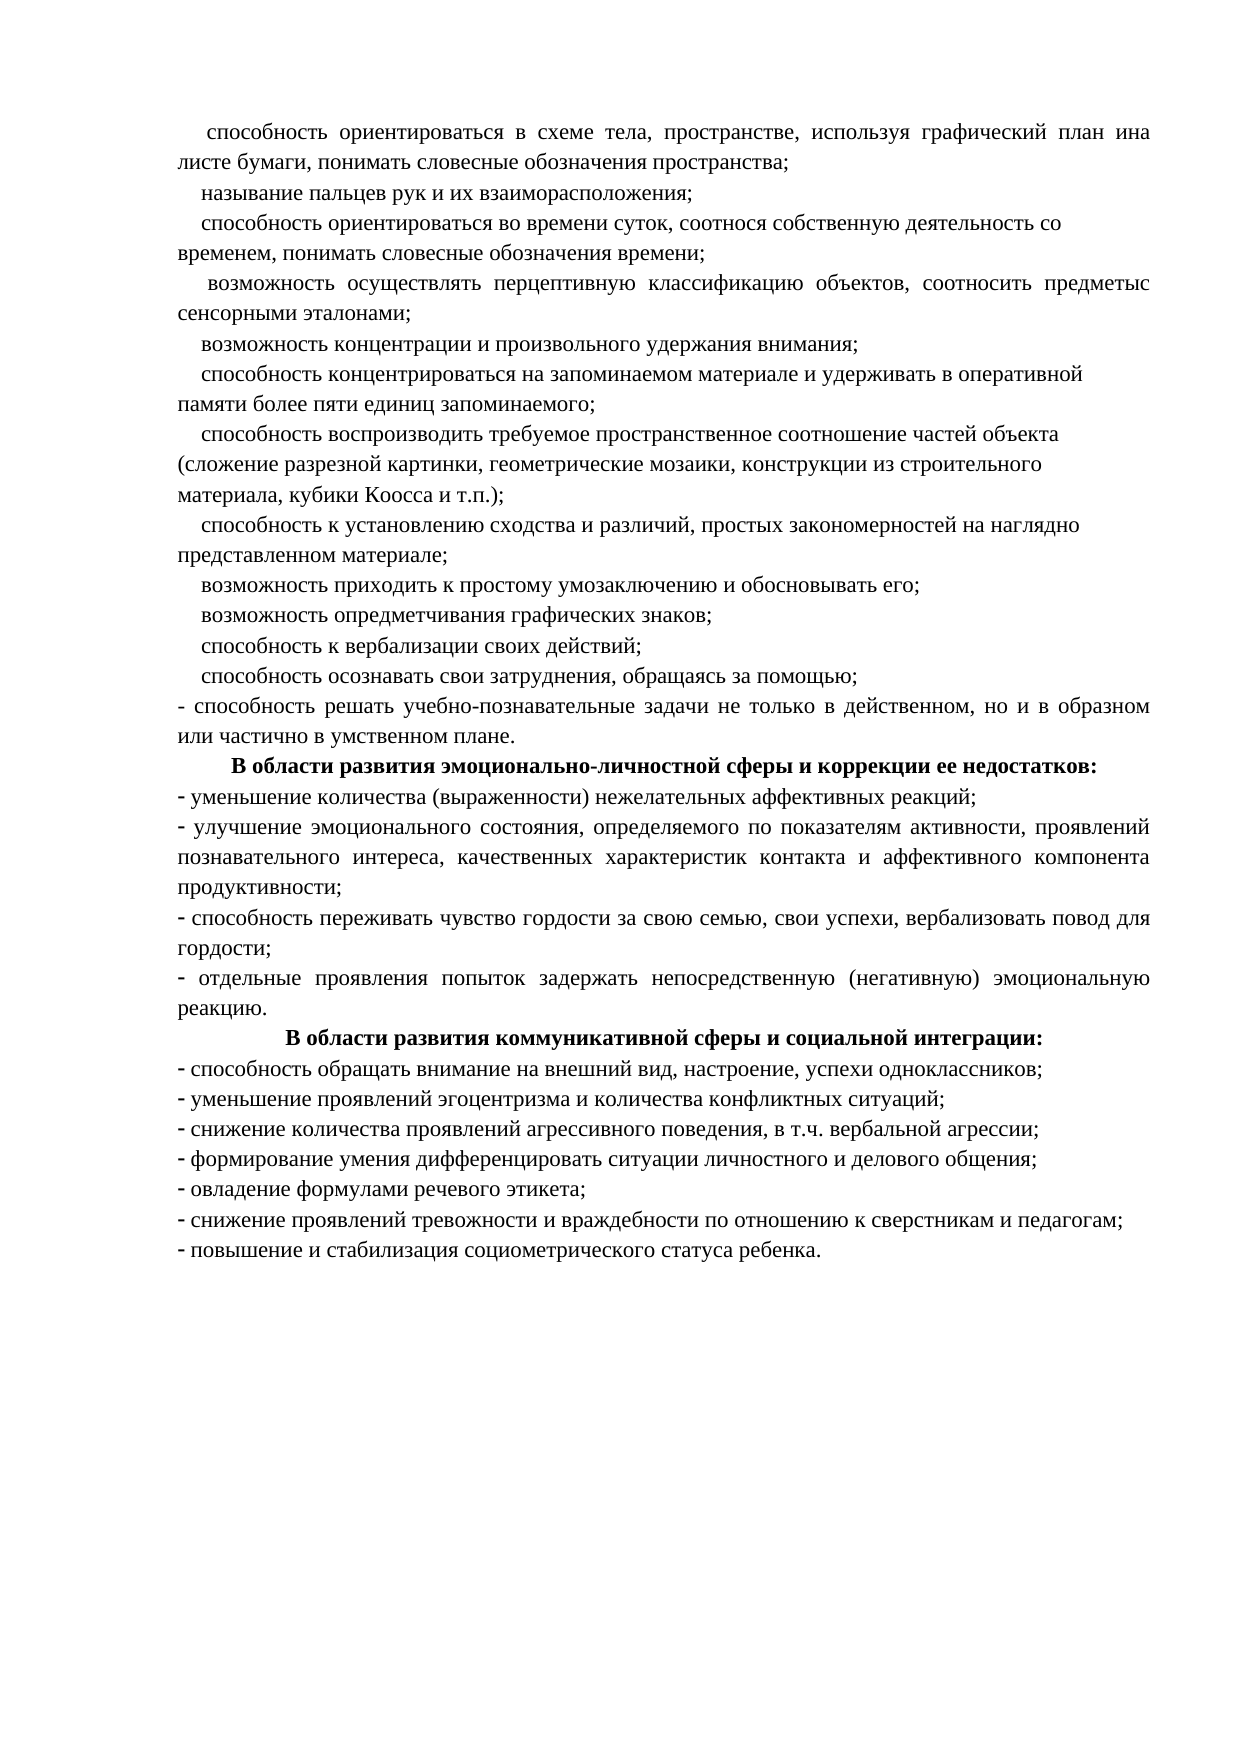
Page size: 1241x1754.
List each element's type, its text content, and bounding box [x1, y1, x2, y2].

text  возможность опредметчивания графических знаков; [177, 601, 1152, 628]
text представленном материале; [177, 541, 1152, 567]
text  способность к установлению сходства и различий, простых закономерностей на наглядно [177, 511, 1152, 537]
text уменьшение количества (выраженности) нежелательных аффективных реакций; [177, 783, 1152, 809]
text формирование умения дифференцировать ситуации личностного и делового общения; [177, 1145, 1152, 1172]
text способность обращать внимание на внешний вид, настроение, успехи одноклассников; [177, 1054, 1152, 1081]
text - способность решать учебно-познавательные задачи не только в действенном, но и в образном или частично в умственном плане. [177, 692, 1152, 749]
text  возможность приходить к простому умозаключению и обосновывать его; [177, 571, 1152, 598]
text памяти более пяти единиц запоминаемого; [177, 390, 1152, 416]
text  возможность концентрации и произвольного удержания внимания; [177, 329, 1152, 356]
text  способность осознавать свои затруднения, обращаясь за помощью; [177, 662, 1152, 688]
text временем, понимать словесные обозначения времени; [177, 239, 1152, 265]
text способность переживать чувство гордости за свою семью, свои успехи, вербализовать повод для гордости; [177, 903, 1152, 960]
text снижение проявлений тревожности и враждебности по отношению к сверстникам и педагогам; [177, 1206, 1152, 1232]
text  способность к вербализации своих действий; [177, 632, 1152, 658]
text овладение формулами речевого этикета; [177, 1175, 1152, 1202]
text улучшение эмоционального состояния, определяемого по показателям активности, проявлений познавательного интереса, качественных характеристик контакта и аффективного компонента продуктивности; [177, 813, 1152, 900]
text уменьшение проявлений эгоцентризма и количества конфликтных ситуаций; [177, 1085, 1152, 1111]
text отдельные проявления попыток задержать непосредственную (негативную) эмоциональную реакцию. [177, 964, 1152, 1021]
text  способность ориентироваться в схеме тела, пространстве, используя графический план ина листе бумаги, понимать словесные обозначения пространства; [177, 118, 1152, 175]
text В области развития коммуникативной сферы и социальной интеграции: [177, 1024, 1152, 1051]
text (сложение разрезной картинки, геометрические мозаики, конструкции из строительного [177, 450, 1152, 477]
text повышение и стабилизация социометрического статуса ребенка. [177, 1236, 1152, 1262]
text материала, кубики Коосса и т.п.); [177, 481, 1152, 507]
text  называние пальцев рук и их взаиморасположения; [177, 178, 1152, 205]
text снижение количества проявлений агрессивного поведения, в т.ч. вербальной агрессии; [177, 1115, 1152, 1141]
text  способность воспроизводить требуемое пространственное соотношение частей объекта [177, 420, 1152, 447]
text В области развития эмоционально-личностной сферы и коррекции ее недостатков: [177, 752, 1152, 779]
text  способность концентрироваться на запоминаемом материале и удерживать в оперативной [177, 360, 1152, 386]
text  способность ориентироваться во времени суток, соотнося собственную деятельность со [177, 209, 1152, 235]
text  возможность осуществлять перцептивную классификацию объектов, соотносить предметыс сенсорными эталонами; [177, 269, 1152, 326]
